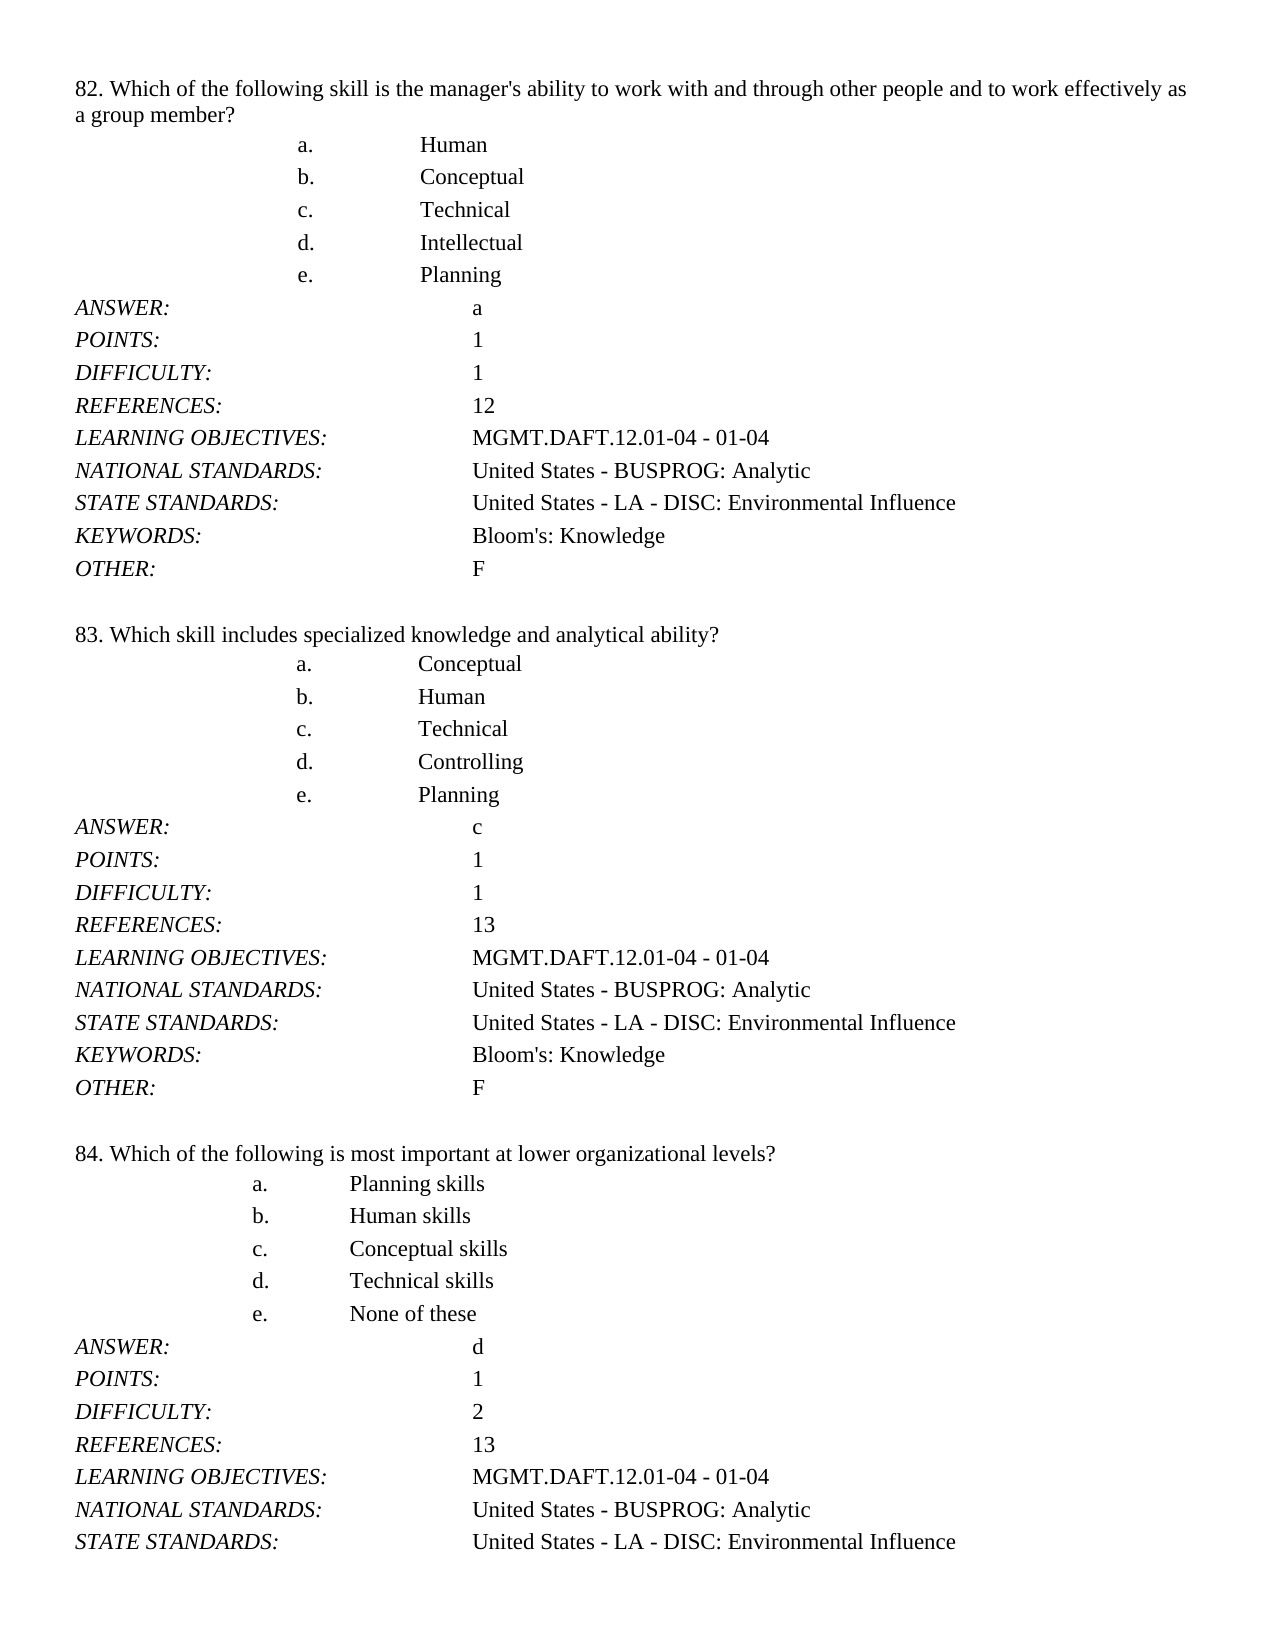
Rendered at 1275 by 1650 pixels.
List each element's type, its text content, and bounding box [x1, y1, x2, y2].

table_header 82. Which of the following skill is the manager's ability to work with and through other people and to work effectively as a group member? [75, 128, 1200, 584]
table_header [75, 1167, 1200, 1558]
table_header 83. Which skill includes specialized knowledge and analytical ability? [75, 647, 1200, 1104]
